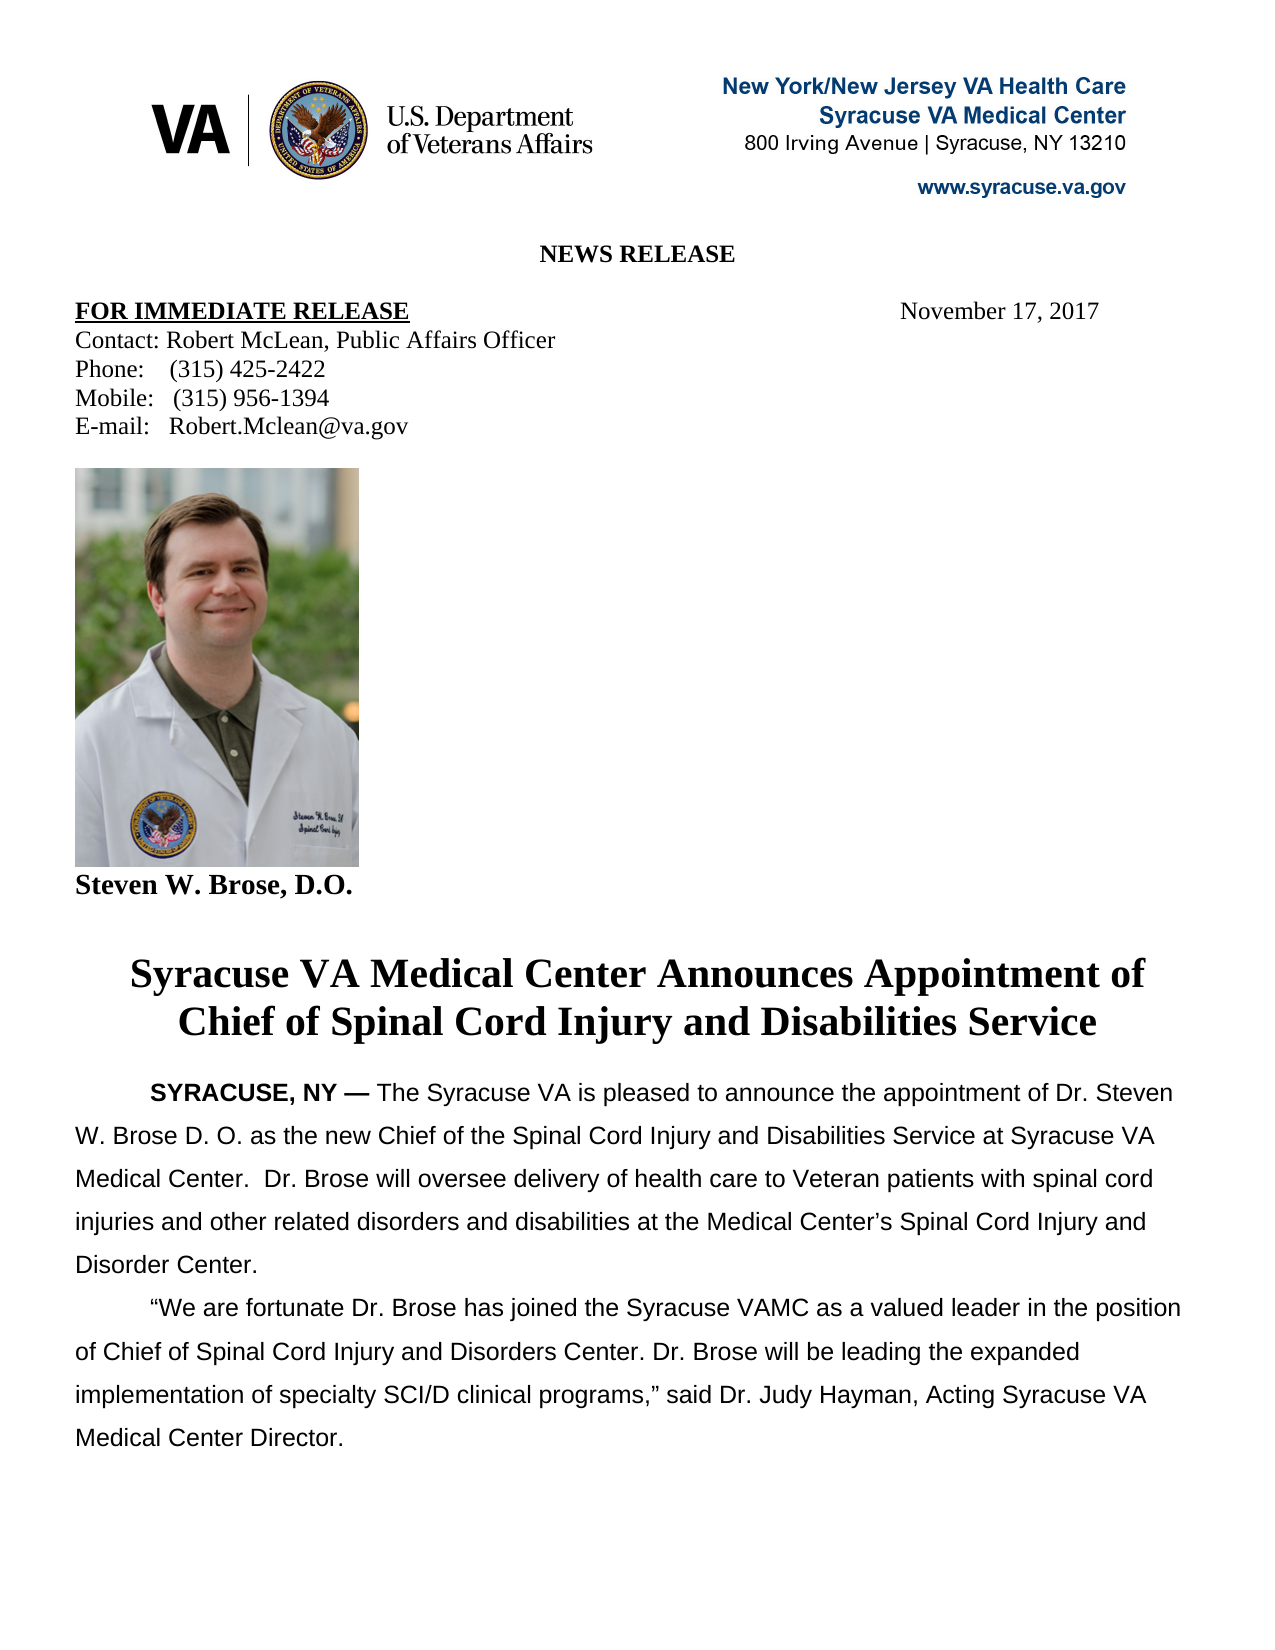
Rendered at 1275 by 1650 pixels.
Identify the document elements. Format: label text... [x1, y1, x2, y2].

text Phone: (315) 425-2422 [75, 354, 1200, 383]
text Contact: Robert McLean, Public Affairs Officer [75, 325, 1200, 354]
text “We are fortunate Dr. Brose has joined the Syracuse VAMC as a valued leader in the position of Chief of Spinal Cord Injury and Disorders Center. Dr. Brose will be leading the expanded implementation of specialty SCI/D clinical programs,” said Dr. Judy Hayman, Acting Syracuse VA Medical Center Director. [75, 1293, 1200, 1451]
text SYRACUSE, NY — The Syracuse VA is pleased to announce the appointment of Dr. Steven W. Brose D. O. as the new Chief of the Spinal Cord Injury and Disabilities Service at Syracuse VA Medical Center. Dr. Brose will oversee delivery of health care to Veteran patients with spinal cord injuries and other related disorders and disabilities at the Medical Center’s Spinal Cord Injury and Disorder Center. [75, 1078, 1200, 1279]
text Mobile: (315) 956-1394 [75, 383, 1200, 411]
picture [0, 2, 1275, 239]
picture [75, 468, 359, 867]
text E-mail: Robert.Mclean@va.gov [75, 411, 1200, 440]
text Chief of Spinal Cord Injury and Disabilities Service [75, 996, 1200, 1044]
text NEWS RELEASE [75, 75, 1200, 268]
text Steven W. Brose, D.O. [75, 867, 1200, 900]
text FOR IMMEDIATE RELEASE November 17, 2017 [75, 296, 1200, 325]
text Syracuse VA Medical Center Announces Appointment of [75, 948, 1200, 996]
